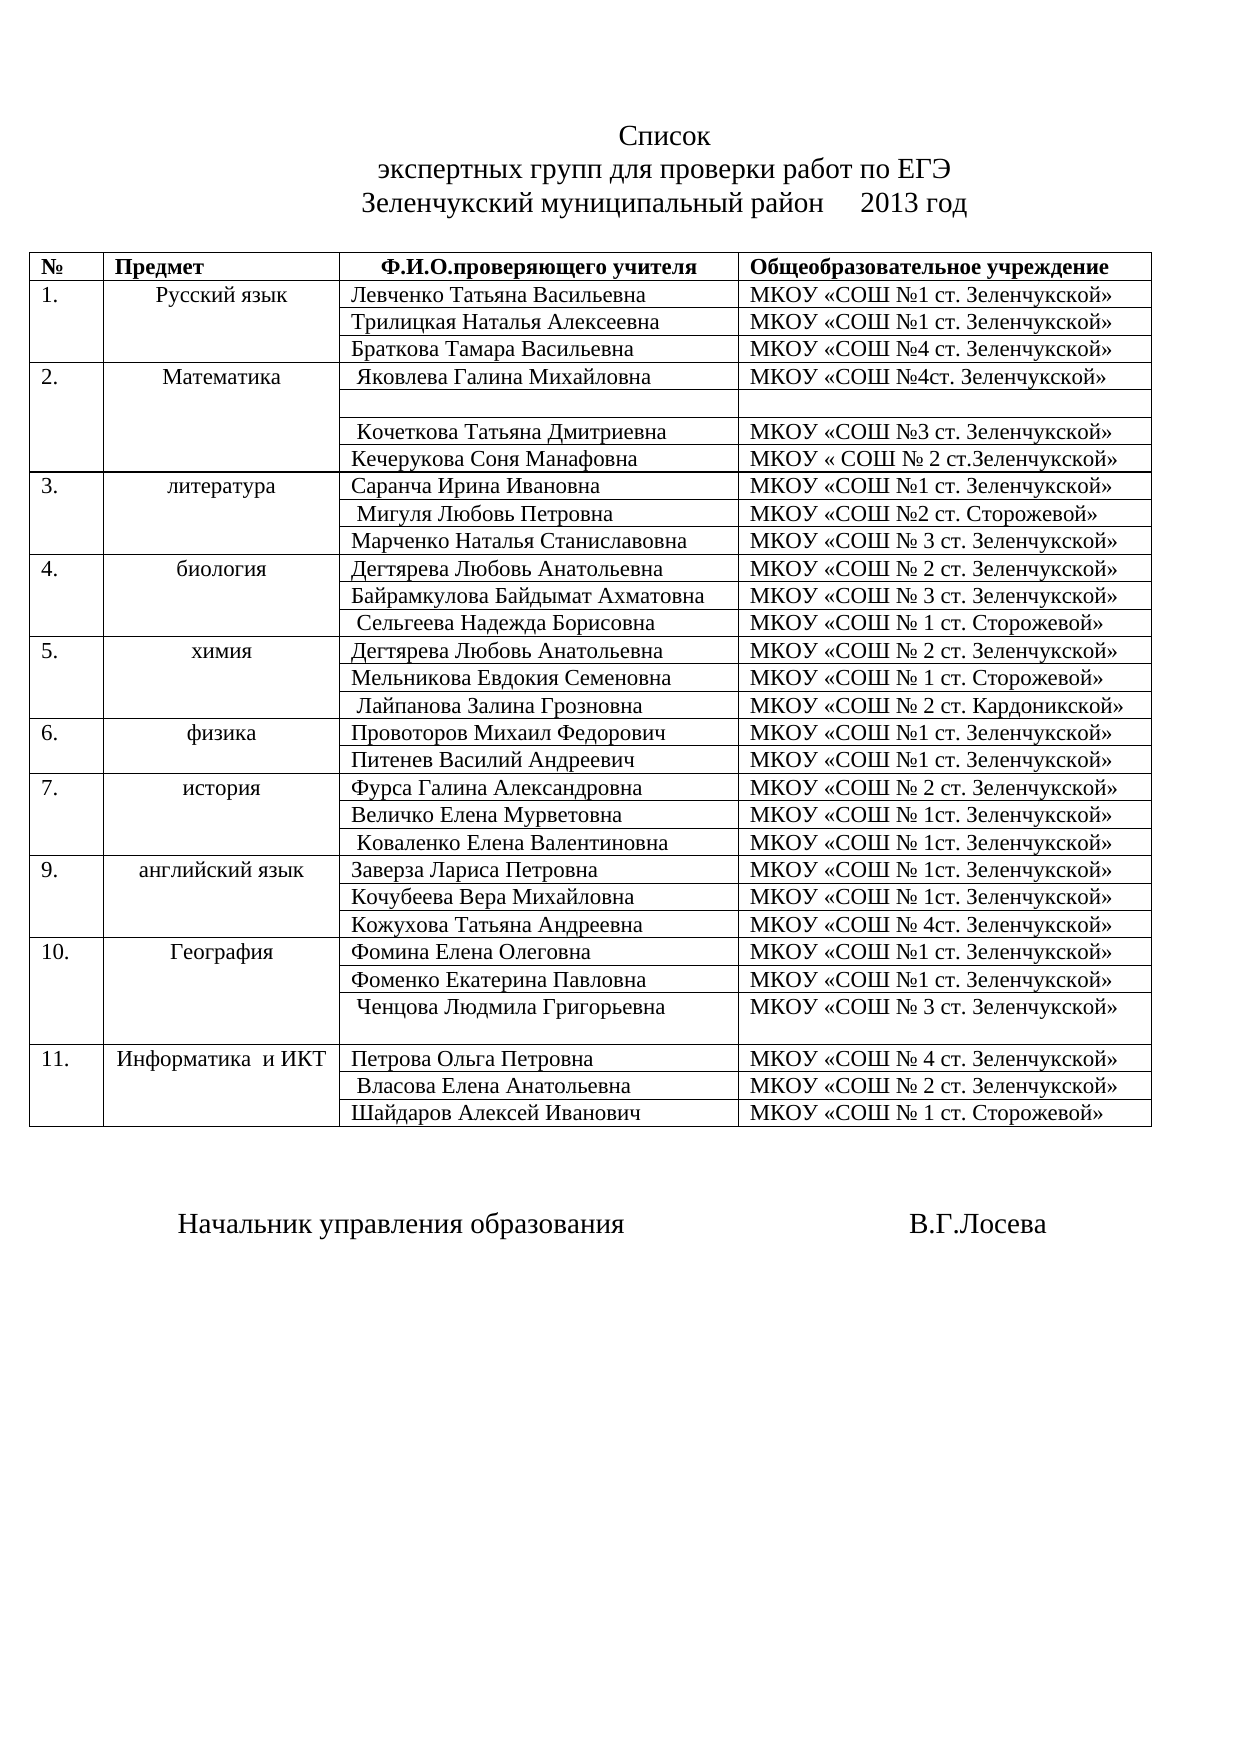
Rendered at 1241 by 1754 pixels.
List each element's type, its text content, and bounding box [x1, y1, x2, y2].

table_cell МКОУ «СОШ №1 ст. Зеленчукской» [739, 966, 1151, 992]
table_cell МКОУ « СОШ № 2 ст.Зеленчукской» [739, 445, 1151, 471]
table_cell Кожухова Татьяна Андреевна [340, 911, 738, 937]
table_cell Мигуля Любовь Петровна [340, 500, 738, 526]
table_cell 6. [30, 719, 103, 773]
table_header Предмет [104, 253, 339, 280]
table_cell Провоторов Михаил Федорович [340, 719, 738, 745]
text Начальник управления образования В.Г.Лосева [177, 1207, 1152, 1240]
table_cell 1. [30, 281, 103, 362]
table_cell Фоменко Екатерина Павловна [340, 966, 738, 992]
text Зеленчукский муниципальный район 2013 год [177, 185, 1152, 219]
text Список [177, 118, 1152, 152]
table_cell МКОУ «СОШ № 2 ст. Зеленчукской» [739, 637, 1151, 663]
table_cell 9. [30, 856, 103, 937]
table_cell Кечерукова Соня Манафовна [340, 445, 738, 471]
table_cell биология [104, 555, 339, 636]
table_cell МКОУ «СОШ №1 ст. Зеленчукской» [739, 938, 1151, 964]
table_cell МКОУ «СОШ №1 ст. Зеленчукской» [739, 719, 1151, 745]
table_cell Сельгеева Надежда Борисовна [340, 610, 738, 636]
table_cell 4. [30, 555, 103, 636]
table_cell Информатика и ИКТ [104, 1045, 339, 1126]
table_cell МКОУ «СОШ № 3 ст. Зеленчукской» [739, 527, 1151, 554]
table_cell Браткова Тамара Васильевна [340, 336, 738, 362]
table_cell Мельникова Евдокия Семеновна [340, 664, 738, 691]
table_cell литература [104, 473, 339, 554]
table_cell Кочубеева Вера Михайловна [340, 884, 738, 910]
table_cell Коваленко Елена Валентиновна [340, 829, 738, 855]
table_cell Фурса Галина Александровна [340, 774, 738, 800]
table_cell Русский язык [104, 281, 339, 362]
table_cell [340, 390, 738, 417]
table_cell МКОУ «СОШ № 1ст. Зеленчукской» [739, 884, 1151, 910]
table_header Общеобразовательное учреждение [739, 253, 1151, 280]
table_cell 3. [30, 473, 103, 554]
table_cell Фомина Елена Олеговна [340, 938, 738, 964]
table_cell География [104, 938, 339, 1044]
table_cell МКОУ «СОШ № 2 ст. Зеленчукской» [739, 555, 1151, 581]
text экспертных групп для проверки работ по ЕГЭ [177, 152, 1152, 185]
table_header № [30, 253, 103, 280]
table_cell МКОУ «СОШ № 4ст. Зеленчукской» [739, 911, 1151, 937]
table_cell Питенев Василий Андреевич [340, 746, 738, 773]
table_cell Кочеткова Татьяна Дмитриевна [340, 418, 738, 444]
table_cell Дегтярева Любовь Анатольевна [340, 555, 738, 581]
table_cell МКОУ «СОШ №4 ст. Зеленчукской» [739, 336, 1151, 362]
table_cell МКОУ «СОШ №1 ст. Зеленчукской» [739, 473, 1151, 499]
table_cell английский язык [104, 856, 339, 937]
table_cell Лайпанова Залина Грозновна [340, 692, 738, 718]
table_cell МКОУ «СОШ № 1 ст. Сторожевой» [739, 664, 1151, 691]
table_cell МКОУ «СОШ № 1 ст. Сторожевой» [739, 610, 1151, 636]
table_cell Шайдаров Алексей Иванович [340, 1100, 738, 1126]
table_cell Заверза Лариса Петровна [340, 856, 738, 882]
table_cell МКОУ «СОШ №3 ст. Зеленчукской» [739, 418, 1151, 444]
table_cell Байрамкулова Байдымат Ахматовна [340, 582, 738, 608]
table_cell МКОУ «СОШ №1 ст. Зеленчукской» [739, 281, 1151, 307]
table_cell МКОУ «СОШ № 1ст. Зеленчукской» [739, 801, 1151, 828]
table_cell МКОУ «СОШ № 2 ст. Кардоникской» [739, 692, 1151, 718]
table_cell Левченко Татьяна Васильевна [340, 281, 738, 307]
table_cell МКОУ «СОШ № 4 ст. Зеленчукской» [739, 1045, 1151, 1071]
table_cell МКОУ «СОШ №2 ст. Сторожевой» [739, 500, 1151, 526]
table_cell 11. [30, 1045, 103, 1126]
table_cell МКОУ «СОШ № 1ст. Зеленчукской» [739, 856, 1151, 882]
table_cell Власова Елена Анатольевна [340, 1072, 738, 1098]
table_cell МКОУ «СОШ № 3 ст. Зеленчукской» [739, 993, 1151, 1044]
table_cell Величко Елена Мурветовна [340, 801, 738, 828]
table_cell МКОУ «СОШ № 1ст. Зеленчукской» [739, 829, 1151, 855]
table_cell МКОУ «СОШ №1 ст. Зеленчукской» [739, 308, 1151, 334]
table_cell история [104, 774, 339, 855]
table_cell Саранча Ирина Ивановна [340, 473, 738, 499]
table_cell Дегтярева Любовь Анатольевна [340, 637, 738, 663]
table_cell МКОУ «СОШ № 2 ст. Зеленчукской» [739, 1072, 1151, 1098]
table_cell Ченцова Людмила Григорьевна [340, 993, 738, 1044]
table_cell МКОУ «СОШ № 2 ст. Зеленчукской» [739, 774, 1151, 800]
table_cell Марченко Наталья Станиславовна [340, 527, 738, 554]
table_cell Трилицкая Наталья Алексеевна [340, 308, 738, 334]
table_cell МКОУ «СОШ № 1 ст. Сторожевой» [739, 1100, 1151, 1126]
table_cell Яковлева Галина Михайловна [340, 363, 738, 389]
table_cell [739, 390, 1151, 417]
table_cell химия [104, 637, 339, 718]
table_cell МКОУ «СОШ № 3 ст. Зеленчукской» [739, 582, 1151, 608]
table_cell Петрова Ольга Петровна [340, 1045, 738, 1071]
table_cell физика [104, 719, 339, 773]
table_cell 2. [30, 363, 103, 471]
table_cell 7. [30, 774, 103, 855]
table_cell МКОУ «СОШ №1 ст. Зеленчукской» [739, 746, 1151, 773]
table_cell 10. [30, 938, 103, 1044]
table_cell Математика [104, 363, 339, 471]
table_header Ф.И.О.проверяющего учителя [340, 253, 738, 280]
table_cell 5. [30, 637, 103, 718]
table_cell МКОУ «СОШ №4ст. Зеленчукской» [739, 363, 1151, 389]
